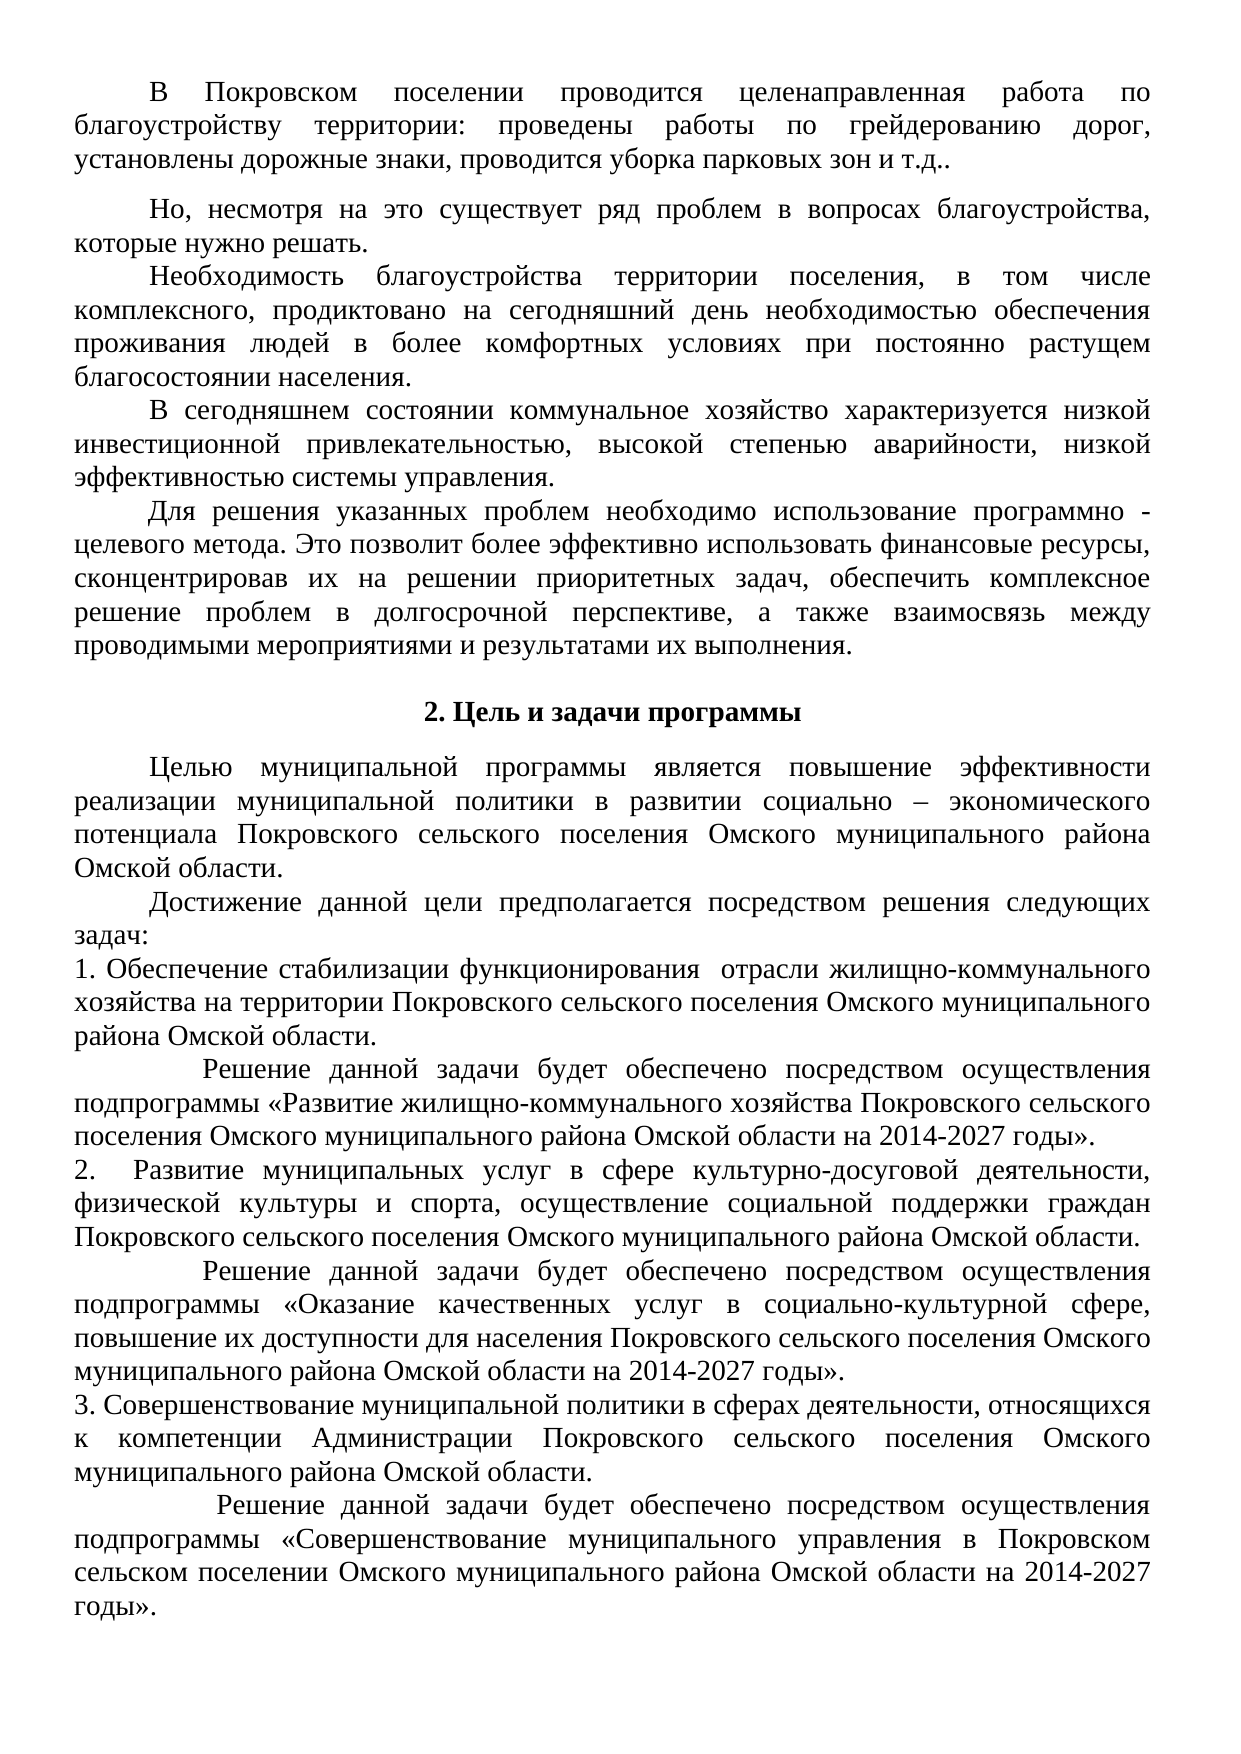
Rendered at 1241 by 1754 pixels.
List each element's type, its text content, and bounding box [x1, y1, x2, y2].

text Но, несмотря на это существует ряд проблем в вопросах благоустройства, которые нужно решать. [74, 191, 1152, 258]
text 3. Совершенствование муниципальной политики в сферах деятельности, относящихся к компетенции Администрации Покровского сельского поселения Омского муниципального района Омской области. [74, 1387, 1152, 1487]
text Решение данной задачи будет обеспечено посредством осуществления подпрограммы «Совершенствование муниципального управления в Покровском сельском поселении Омского муниципального района Омской области на 2014-2027 годы». [74, 1487, 1152, 1622]
text В сегодняшнем состоянии коммунальное хозяйство характеризуется низкой инвестиционной привлекательностью, высокой степенью аварийности, низкой эффективностью системы управления. [74, 392, 1152, 493]
text Целью муниципальной программы является повышение эффективности реализации муниципальной политики в развитии социально – экономического потенциала Покровского сельского поселения Омского муниципального района Омской области. [74, 749, 1152, 884]
text Решение данной задачи будет обеспечено посредством осуществления подпрограммы «Оказание качественных услуг в социально-культурной сфере, повышение их доступности для населения Покровского сельского поселения Омского муниципального района Омской области на 2014-2027 годы». [74, 1253, 1152, 1387]
text 1. Обеспечение стабилизации функционирования отрасли жилищно-коммунального хозяйства на территории Покровского сельского поселения Омского муниципального района Омской области. [74, 951, 1152, 1051]
text Решение данной задачи будет обеспечено посредством осуществления подпрограммы «Развитие жилищно-коммунального хозяйства Покровского сельского поселения Омского муниципального района Омской области на 2014-2027 годы». [74, 1051, 1152, 1152]
text 2. Цель и задачи программы [74, 694, 1152, 728]
text 2. Развитие муниципальных услуг в сфере культурно-досуговой деятельности, физической культуры и спорта, осуществление социальной поддержки граждан Покровского сельского поселения Омского муниципального района Омской области. [74, 1152, 1152, 1253]
text В Покровском поселении проводится целенаправленная работа по благоустройству территории: проведены работы по грейдерованию дорог, установлены дорожные знаки, проводится уборка парковых зон и т.д.. [74, 74, 1152, 174]
text Для решения указанных проблем необходимо использование программно -целевого метода. Это позволит более эффективно использовать финансовые ресурсы, сконцентрировав их на решении приоритетных задач, обеспечить комплексное решение проблем в долгосрочной перспективе, а также взаимосвязь между проводимыми мероприятиями и результатами их выполнения. [74, 493, 1152, 661]
text Необходимость благоустройства территории поселения, в том числе комплексного, продиктовано на сегодняшний день необходимостью обеспечения проживания людей в более комфортных условиях при постоянно растущем благосостоянии населения. [74, 258, 1152, 392]
text Достижение данной цели предполагается посредством решения следующих задач: [74, 884, 1152, 951]
